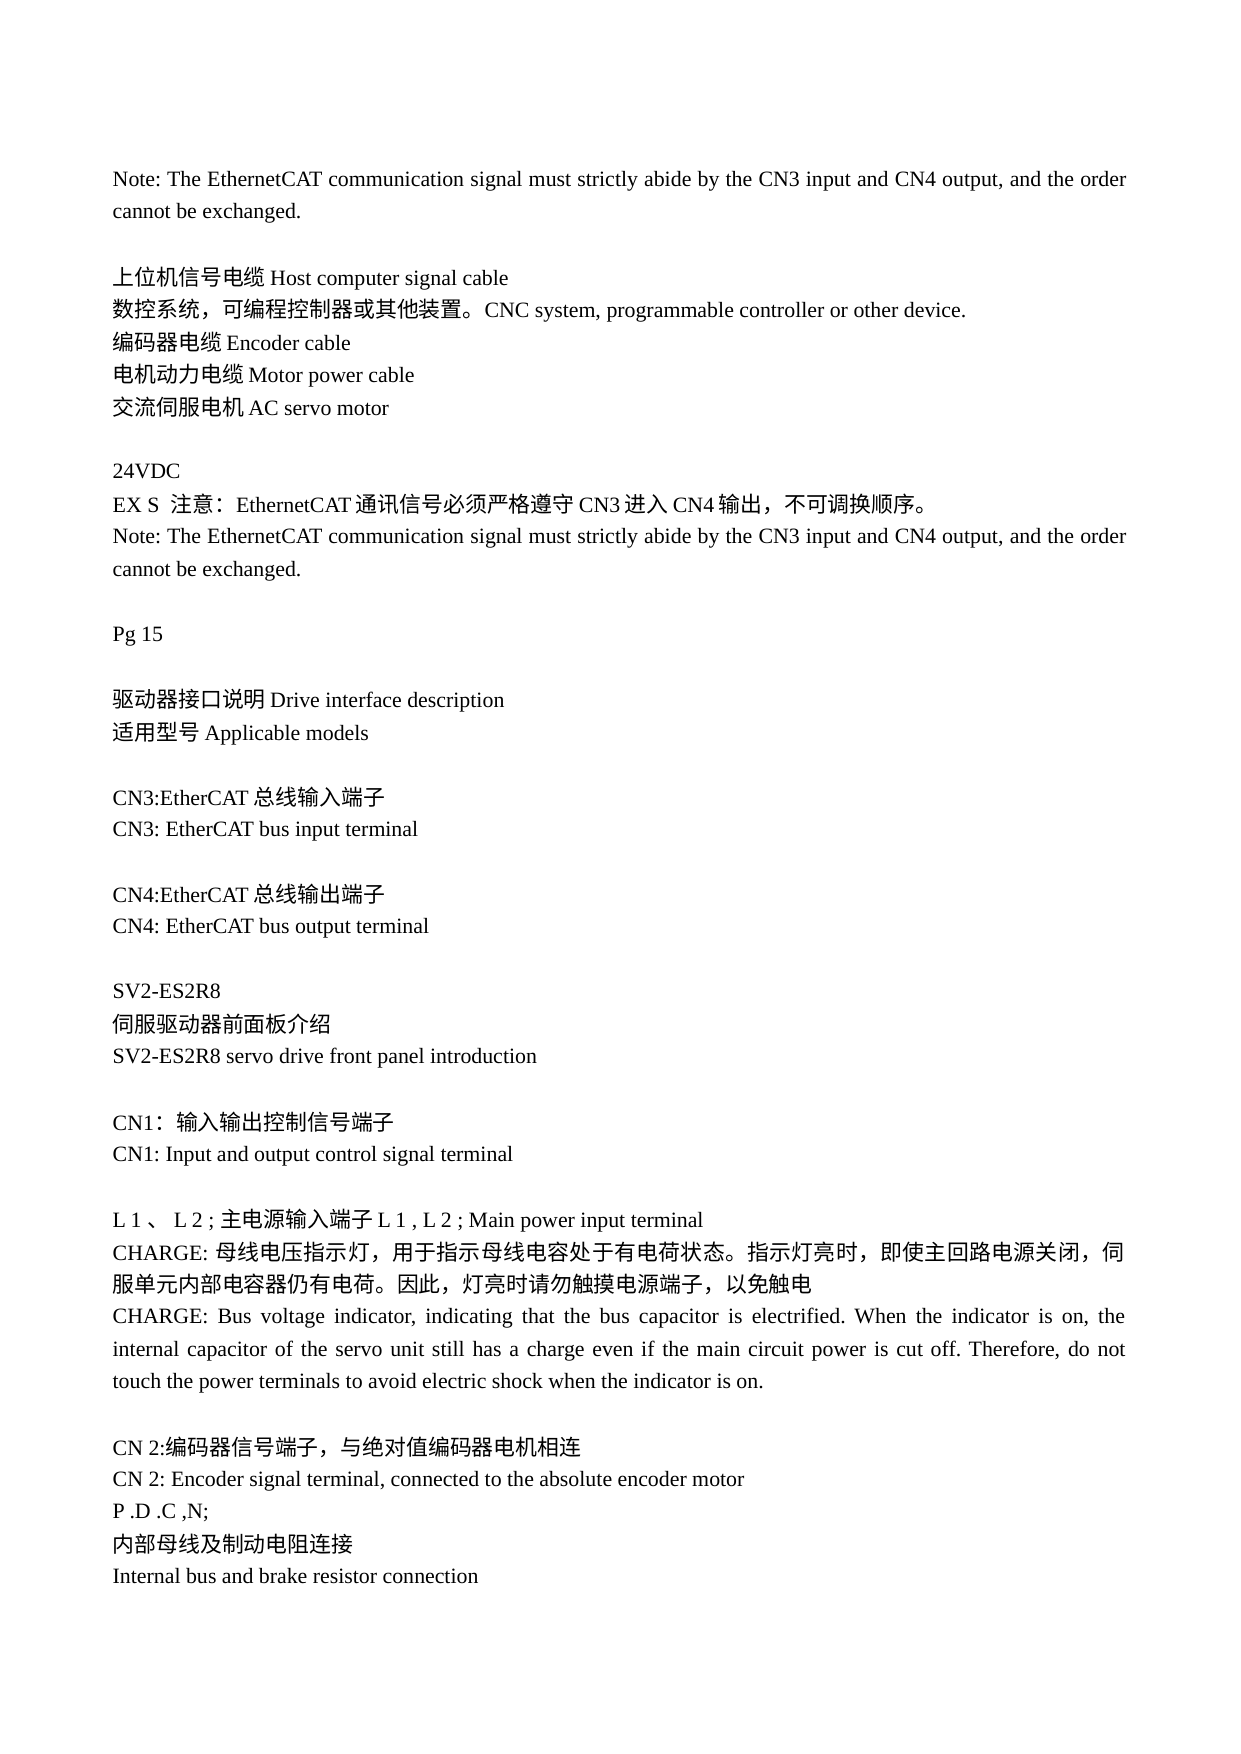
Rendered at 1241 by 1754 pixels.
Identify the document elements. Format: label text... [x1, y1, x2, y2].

text 编码器电缆Encoder cable [112, 324, 1128, 357]
text 数控系统，可编程控制器或其他装置。CNC system, programmable controller or other device. [112, 292, 1128, 324]
text CHARGE: 母线电压指示灯，用于指示母线电容处于有电荷状态。指示灯亮时，即使主回路电源关闭，伺服单元内部电容器仍有电荷。因此，灯亮时请勿触摸电源端子，以免触电 [112, 1234, 1128, 1299]
text 交流伺服电机AC servo motor [112, 389, 1128, 422]
text Pg 15 [112, 617, 1128, 649]
text L 1 、 L 2 ; 主电源输入端子L 1 , L 2 ; Main power input terminal [112, 1202, 1128, 1234]
text CN1: Input and output control signal terminal [112, 1137, 1128, 1169]
text CN 2:编码器信号端子，与绝对值编码器电机相连 [112, 1429, 1128, 1462]
text CN4: EtherCAT bus output terminal [112, 909, 1128, 942]
text 电机动力电缆Motor power cable [112, 357, 1128, 389]
text SV2-ES2R8 servo drive front panel introduction [112, 1039, 1128, 1072]
text Internal bus and brake resistor connection [112, 1559, 1128, 1592]
text CN 2: Encoder signal terminal, connected to the absolute encoder motor [112, 1462, 1128, 1494]
text EX S 注意：EthernetCAT通讯信号必须严格遵守CN3进入CN4输出，不可调换顺序。 [112, 487, 1128, 519]
text CHARGE: Bus voltage indicator, indicating that the bus capacitor is electrified. When the indicator is on, the internal capacitor of the servo unit still has a charge even if the main circuit power is cut off. Therefore, do not touch the power terminals to avoid electric shock when the indicator is on. [112, 1299, 1128, 1397]
text CN3: EtherCAT bus input terminal [112, 812, 1128, 844]
text 24VDC [112, 454, 1128, 487]
text CN4:EtherCAT 总线输出端子 [112, 877, 1128, 909]
text SV2-ES2R8 [112, 974, 1128, 1007]
text 驱动器接口说明Drive interface description [112, 682, 1128, 714]
text 适用型号Applicable models [112, 714, 1128, 747]
text CN1：输入输出控制信号端子 [112, 1104, 1128, 1137]
text P .D .C ,N; [112, 1494, 1128, 1527]
text 伺服驱动器前面板介绍 [112, 1007, 1128, 1039]
text CN3:EtherCAT 总线输入端子 [112, 779, 1128, 812]
text 内部母线及制动电阻连接 [112, 1527, 1128, 1559]
text Note: The EthernetCAT communication signal must strictly abide by the CN3 input and CN4 output, and the order cannot be exchanged. [112, 519, 1128, 584]
text 上位机信号电缆Host computer signal cable [112, 259, 1128, 292]
text Note: The EthernetCAT communication signal must strictly abide by the CN3 input and CN4 output, and the order cannot be exchanged. [112, 162, 1128, 227]
